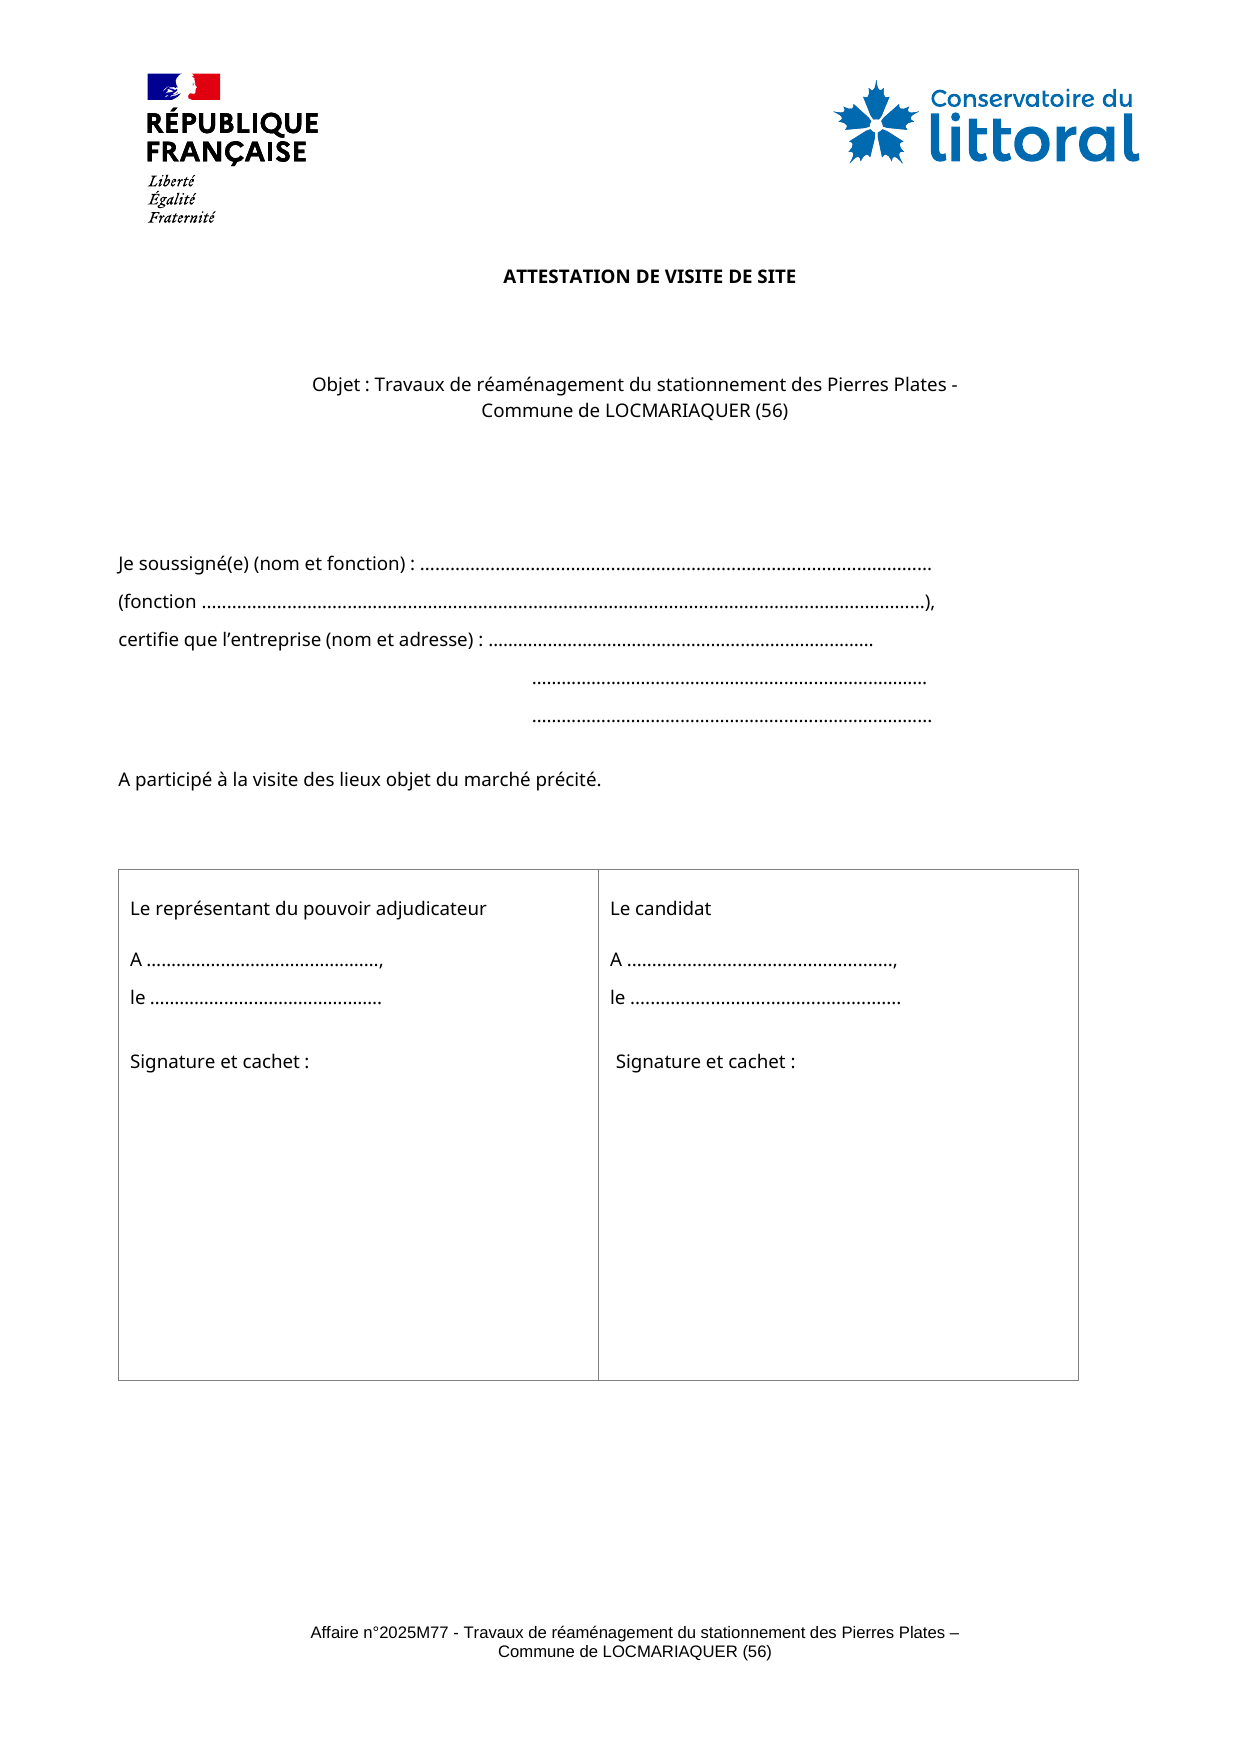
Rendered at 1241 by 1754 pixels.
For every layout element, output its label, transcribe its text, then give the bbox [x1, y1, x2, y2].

text A participé à la visite des lieux objet du marché précité. [118, 767, 1152, 792]
subtitle Attestation de visite de site [148, 263, 1152, 288]
table_header Le représentant du pouvoir adjudicateur A …………………………….……….…, le ………………………………….……. Signature et cachet : [119, 870, 598, 1380]
text (fonction ................................................................................................................................................), [118, 588, 1152, 614]
text Objet : Travaux de réaménagement du stationnement des Pierres Plates - [118, 371, 1152, 397]
text certifie que l’entreprise (nom et adresse) : …………………………………………………………………… [118, 626, 1152, 652]
text Commune de LOCMARIAQUER (56) [118, 397, 1152, 422]
text ……………………………………………………………………... [532, 703, 1152, 728]
text …………………………………………………..………………… [532, 664, 1152, 690]
text Je soussigné(e) (nom et fonction) : ...................................................................................................... [118, 550, 1152, 575]
table_header Le candidat A ....................................................., le ...................................................... Signature et cachet : [599, 870, 1078, 1380]
